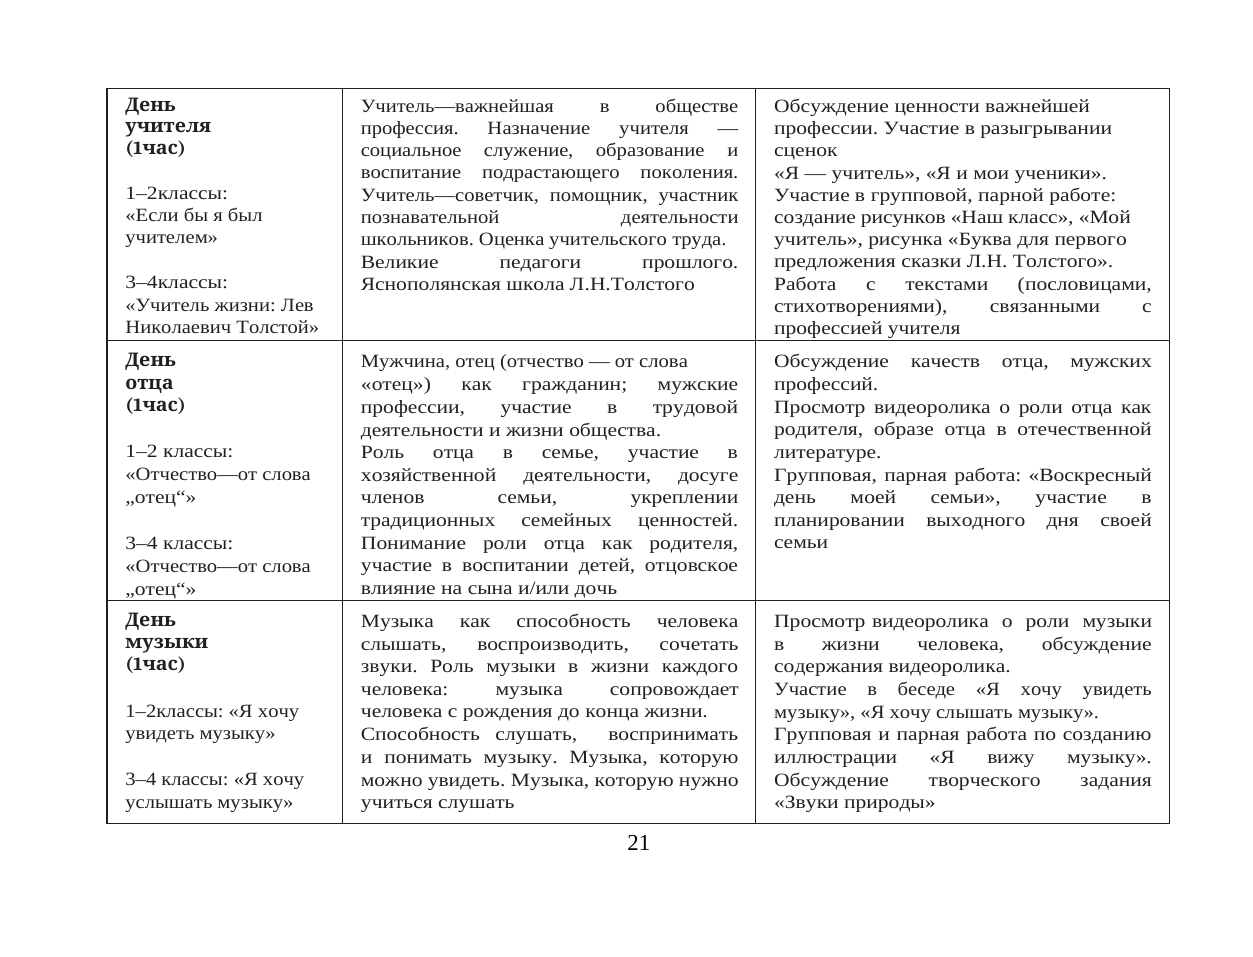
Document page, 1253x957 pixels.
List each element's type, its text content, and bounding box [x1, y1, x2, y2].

table_cell Учитель—важнейшая в обществе профессия. Назначение учителя — социальное служение, образование и воспитание подрастающего поколения. Учитель—советчик, помощник, участник познавательной деятельности школьников. Оценка учительского труда. Великие педагоги прошлого. Яснополянская школа Л.Н.Толстого [343, 89, 755, 339]
table_cell День музыки (1час) 1–2классы: «Я хочу увидеть музыку» 3–4 классы: «Я хочу услышать музыку» [108, 601, 342, 823]
table_cell День отца (1час) 1–2 классы: «Отчество—от слова „отец“» 3–4 классы: «Отчество—от слова „отец“» [108, 341, 342, 600]
table_cell Обсуждение ценности важнейшей профессии. Участие в разыгрывании сценок «Я — учитель», «Я и мои ученики». Участие в групповой, парной работе: создание рисунков «Наш класс», «Мой учитель», рисунка «Буква для первого предложения сказки Л.Н. Толстого». Работа с текстами (пословицами, стихотворениями), связанными с профессией учителя [756, 89, 1169, 339]
table_cell Музыка как способность человека слышать, воспроизводить, сочетать звуки. Роль музыки в жизни каждого человека: музыка сопровождает человека с рождения до конца жизни. Способность слушать, воспринимать и понимать музыку. Музыка, которую можно увидеть. Музыка, которую нужно учиться слушать [343, 601, 755, 823]
table_cell Обсуждение качеств отца, мужских профессий. Просмотр видеоролика о роли отца как родителя, образе отца в отечественной литературе. Групповая, парная работа: «Воскресный день моей семьи», участие в планировании выходного дня своей семьи [756, 341, 1169, 600]
table_cell День учителя (1час) 1–2классы: «Если бы я был учителем» 3–4классы: «Учитель жизни: Лев Николаевич Толстой» [108, 89, 342, 339]
table_cell Мужчина, отец (отчество — от слова «отец») как гражданин; мужские профессии, участие в трудовой деятельности и жизни общества. Роль отца в семье, участие в хозяйственной деятельности, досуге членов семьи, укреплении традиционных семейных ценностей. Понимание роли отца как родителя, участие в воспитании детей, отцовское влияние на сына и/или дочь [343, 341, 755, 600]
table_cell Просмотр видеоролика о роли музыки в жизни человека, обсуждение содержания видеоролика. Участие в беседе «Я хочу увидеть музыку», «Я хочу слышать музыку». Групповая и парная работа по созданию иллюстрации «Я вижу музыку». Обсуждение творческого задания «Звуки природы» [756, 601, 1169, 823]
